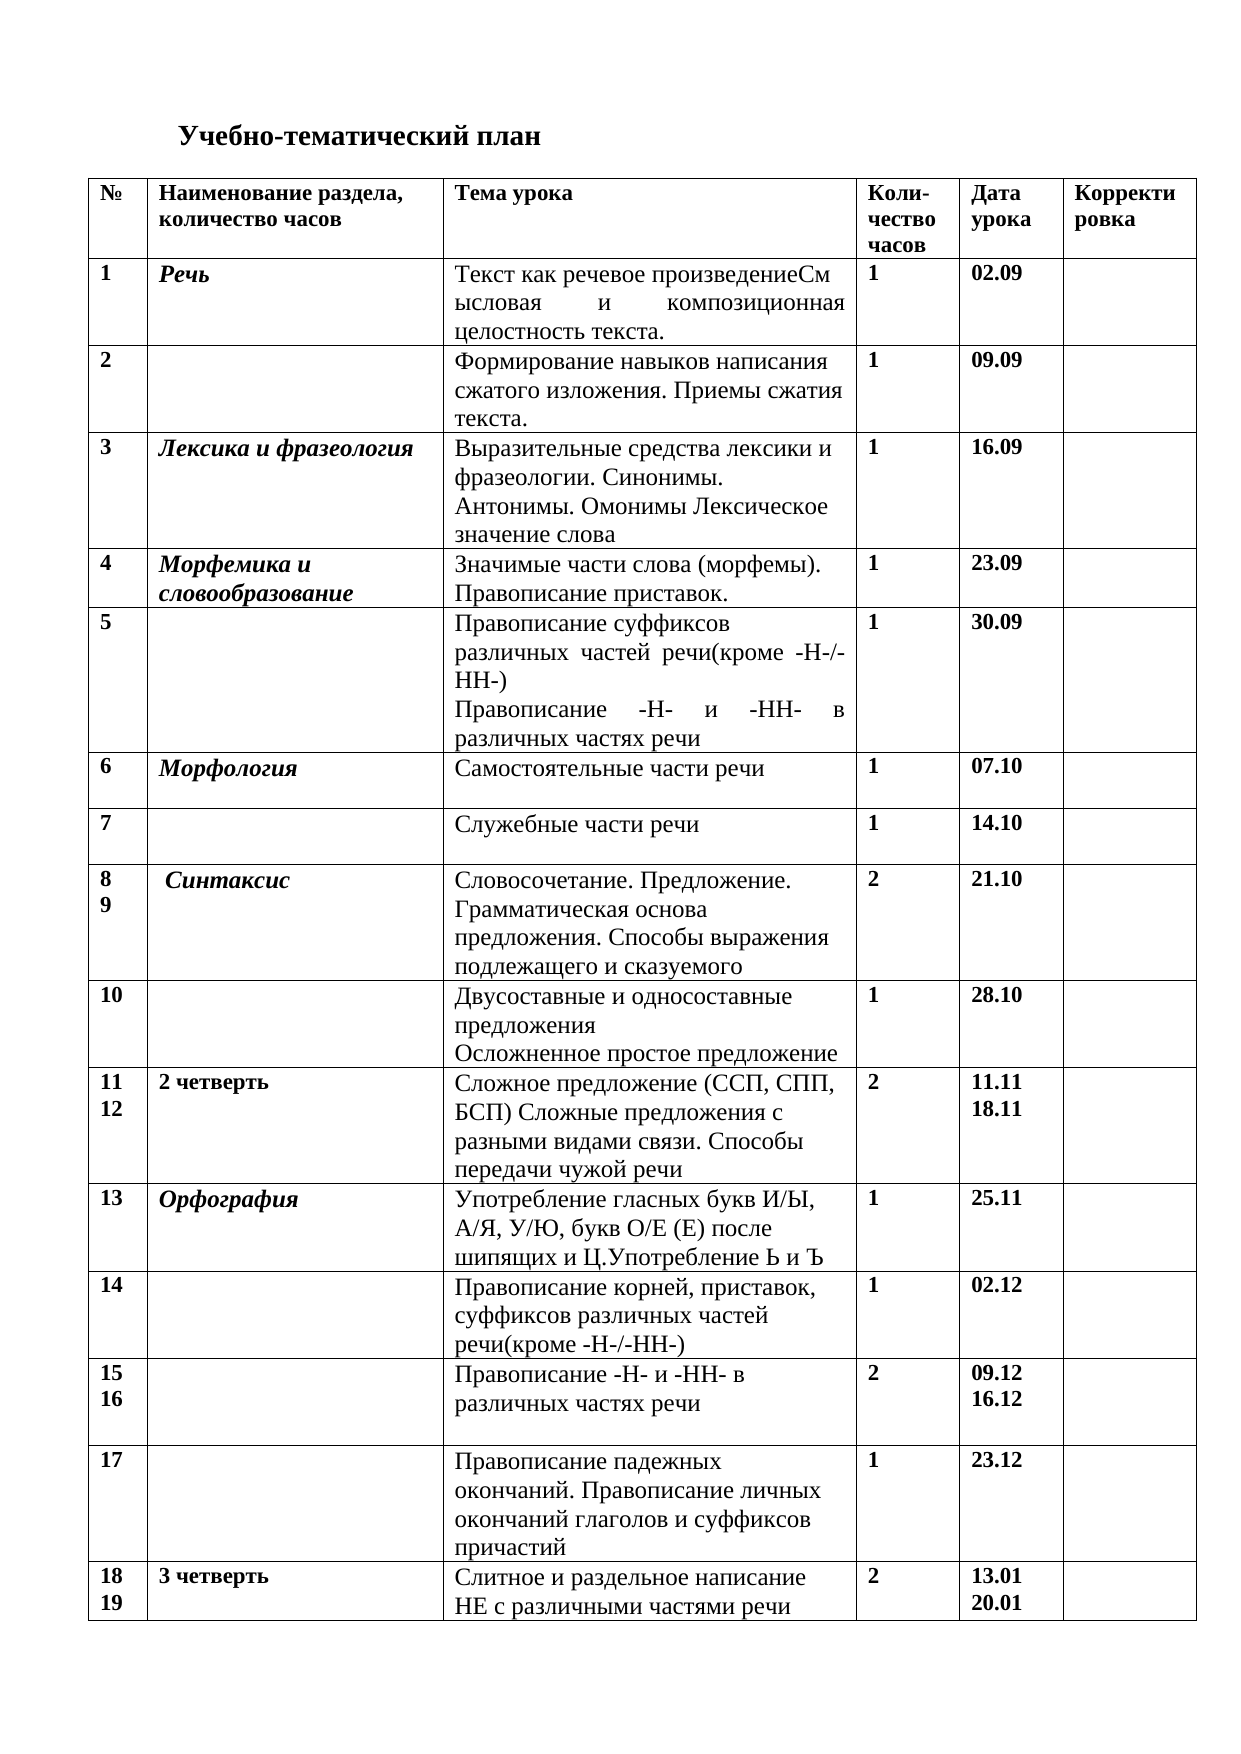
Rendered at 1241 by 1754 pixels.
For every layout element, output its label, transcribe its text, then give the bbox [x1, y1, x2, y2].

table_cell [1064, 608, 1196, 752]
table_cell Правописание -Н- и -НН- в различных частях речи [444, 1359, 856, 1445]
table_cell 7 [89, 809, 147, 864]
table_cell 6 [89, 753, 147, 808]
table_header № [89, 179, 147, 258]
table_cell 1 [857, 608, 959, 752]
table_cell [148, 1446, 443, 1561]
table_cell [1064, 346, 1196, 432]
table_cell [1064, 809, 1196, 864]
table_cell 09.09 [960, 346, 1063, 432]
table_cell 23.12 [960, 1446, 1063, 1561]
table_cell 15 16 [89, 1359, 147, 1445]
table_cell [1064, 1446, 1196, 1561]
table_cell Морфология [148, 753, 443, 808]
table_cell 8 9 [89, 865, 147, 980]
text Учебно-тематический план [177, 118, 1152, 152]
table_cell 16.09 [960, 433, 1063, 548]
table_cell [1064, 259, 1196, 345]
table_cell 2 [857, 1562, 959, 1620]
table_cell 02.09 [960, 259, 1063, 345]
table_cell 13.01 20.01 [960, 1562, 1063, 1620]
table_cell [1064, 1359, 1196, 1445]
table_cell 10 [89, 981, 147, 1067]
table_cell Лексика и фразеология [148, 433, 443, 548]
table_cell 2 [89, 346, 147, 432]
table_cell [148, 346, 443, 432]
table_cell Самостоятельные части речи [444, 753, 856, 808]
table_cell 11.11 18.11 [960, 1068, 1063, 1183]
table_cell 1 [857, 981, 959, 1067]
table_cell 30.09 [960, 608, 1063, 752]
table_cell 21.10 [960, 865, 1063, 980]
table_header Коли- чество часов [857, 179, 959, 258]
table_cell [1064, 1272, 1196, 1358]
table_cell 1 [857, 1184, 959, 1271]
table_cell Значимые части слова (морфемы). Правописание приставок. [444, 549, 856, 607]
table_cell 5 [89, 608, 147, 752]
table_header Тема урока [444, 179, 856, 258]
table_cell 28.10 [960, 981, 1063, 1067]
table_cell Словосочетание. Предложение. Грамматическая основа предложения. Способы выражения подлежащего и сказуемого [444, 865, 856, 980]
table_cell 1 [857, 1446, 959, 1561]
table_cell Морфемика и словообразование [148, 549, 443, 607]
table_cell 14 [89, 1272, 147, 1358]
table_cell 1 [857, 549, 959, 607]
table_header Наименование раздела, количество часов [148, 179, 443, 258]
table_cell 1 [857, 259, 959, 345]
table_cell Правописание корней, приставок, суффиксов различных частей речи(кроме -Н-/-НН-) [444, 1272, 856, 1358]
table_cell [1064, 1184, 1196, 1271]
table_cell 02.12 [960, 1272, 1063, 1358]
table_cell [1064, 549, 1196, 607]
table_cell 13 [89, 1184, 147, 1271]
table_cell 07.10 [960, 753, 1063, 808]
table_cell [1064, 865, 1196, 980]
table_cell [148, 1359, 443, 1445]
table_cell 4 [89, 549, 147, 607]
table_cell 14.10 [960, 809, 1063, 864]
table_cell [148, 608, 443, 752]
table_cell 1 [857, 753, 959, 808]
table_cell [148, 981, 443, 1067]
table_cell Формирование навыков написания сжатого изложения. Приемы сжатия текста. [444, 346, 856, 432]
table_cell 2 четверть [148, 1068, 443, 1183]
table_cell 1 [857, 433, 959, 548]
table_cell Текст как речевое произведениеСмысловая и композиционная целостность текста. [444, 259, 856, 345]
table_cell [148, 1272, 443, 1358]
table_cell Синтаксис [148, 865, 443, 980]
table_cell [1064, 1562, 1196, 1620]
table_cell 23.09 [960, 549, 1063, 607]
table_header Дата урока [960, 179, 1063, 258]
table_cell Употребление гласных букв И/Ы, А/Я, У/Ю, букв О/Е (Е) после шипящих и Ц.Употребление Ь и Ъ [444, 1184, 856, 1271]
table_cell 25.11 [960, 1184, 1063, 1271]
table_cell Сложное предложение (ССП, СПП, БСП) Сложные предложения с разными видами связи. Способы передачи чужой речи [444, 1068, 856, 1183]
table_cell Речь [148, 259, 443, 345]
table_cell 1 [857, 809, 959, 864]
table_cell 1 [857, 1272, 959, 1358]
table_cell 2 [857, 1359, 959, 1445]
table_cell 2 [857, 1068, 959, 1183]
table_cell 18 19 [89, 1562, 147, 1620]
table_cell 17 [89, 1446, 147, 1561]
table_cell Двусоставные и односоставные предложения Осложненное простое предложение [444, 981, 856, 1067]
table_cell [1064, 433, 1196, 548]
table_cell [1064, 981, 1196, 1067]
table_cell 3 четверть [148, 1562, 443, 1620]
table_cell 2 [857, 865, 959, 980]
table_header Корректировка [1064, 179, 1196, 258]
table_cell Правописание падежных окончаний. Правописание личных окончаний глаголов и суффиксов причастий [444, 1446, 856, 1561]
table_cell [148, 809, 443, 864]
table_cell Служебные части речи [444, 809, 856, 864]
table_cell [1064, 1068, 1196, 1183]
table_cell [444, 1562, 856, 1620]
table_cell 11 12 [89, 1068, 147, 1183]
table_cell Орфография [148, 1184, 443, 1271]
table_cell Правописание суффиксов различных частей речи(кроме -Н-/-НН-) Правописание -Н- и -НН- в различных частях речи [444, 608, 856, 752]
table_cell Выразительные средства лексики и фразеологии. Синонимы. Антонимы. Омонимы Лексическое значение слова [444, 433, 856, 548]
table_cell 1 [89, 259, 147, 345]
table_cell [1064, 753, 1196, 808]
table_cell 3 [89, 433, 147, 548]
table_cell 09.12 16.12 [960, 1359, 1063, 1445]
table_cell 1 [857, 346, 959, 432]
